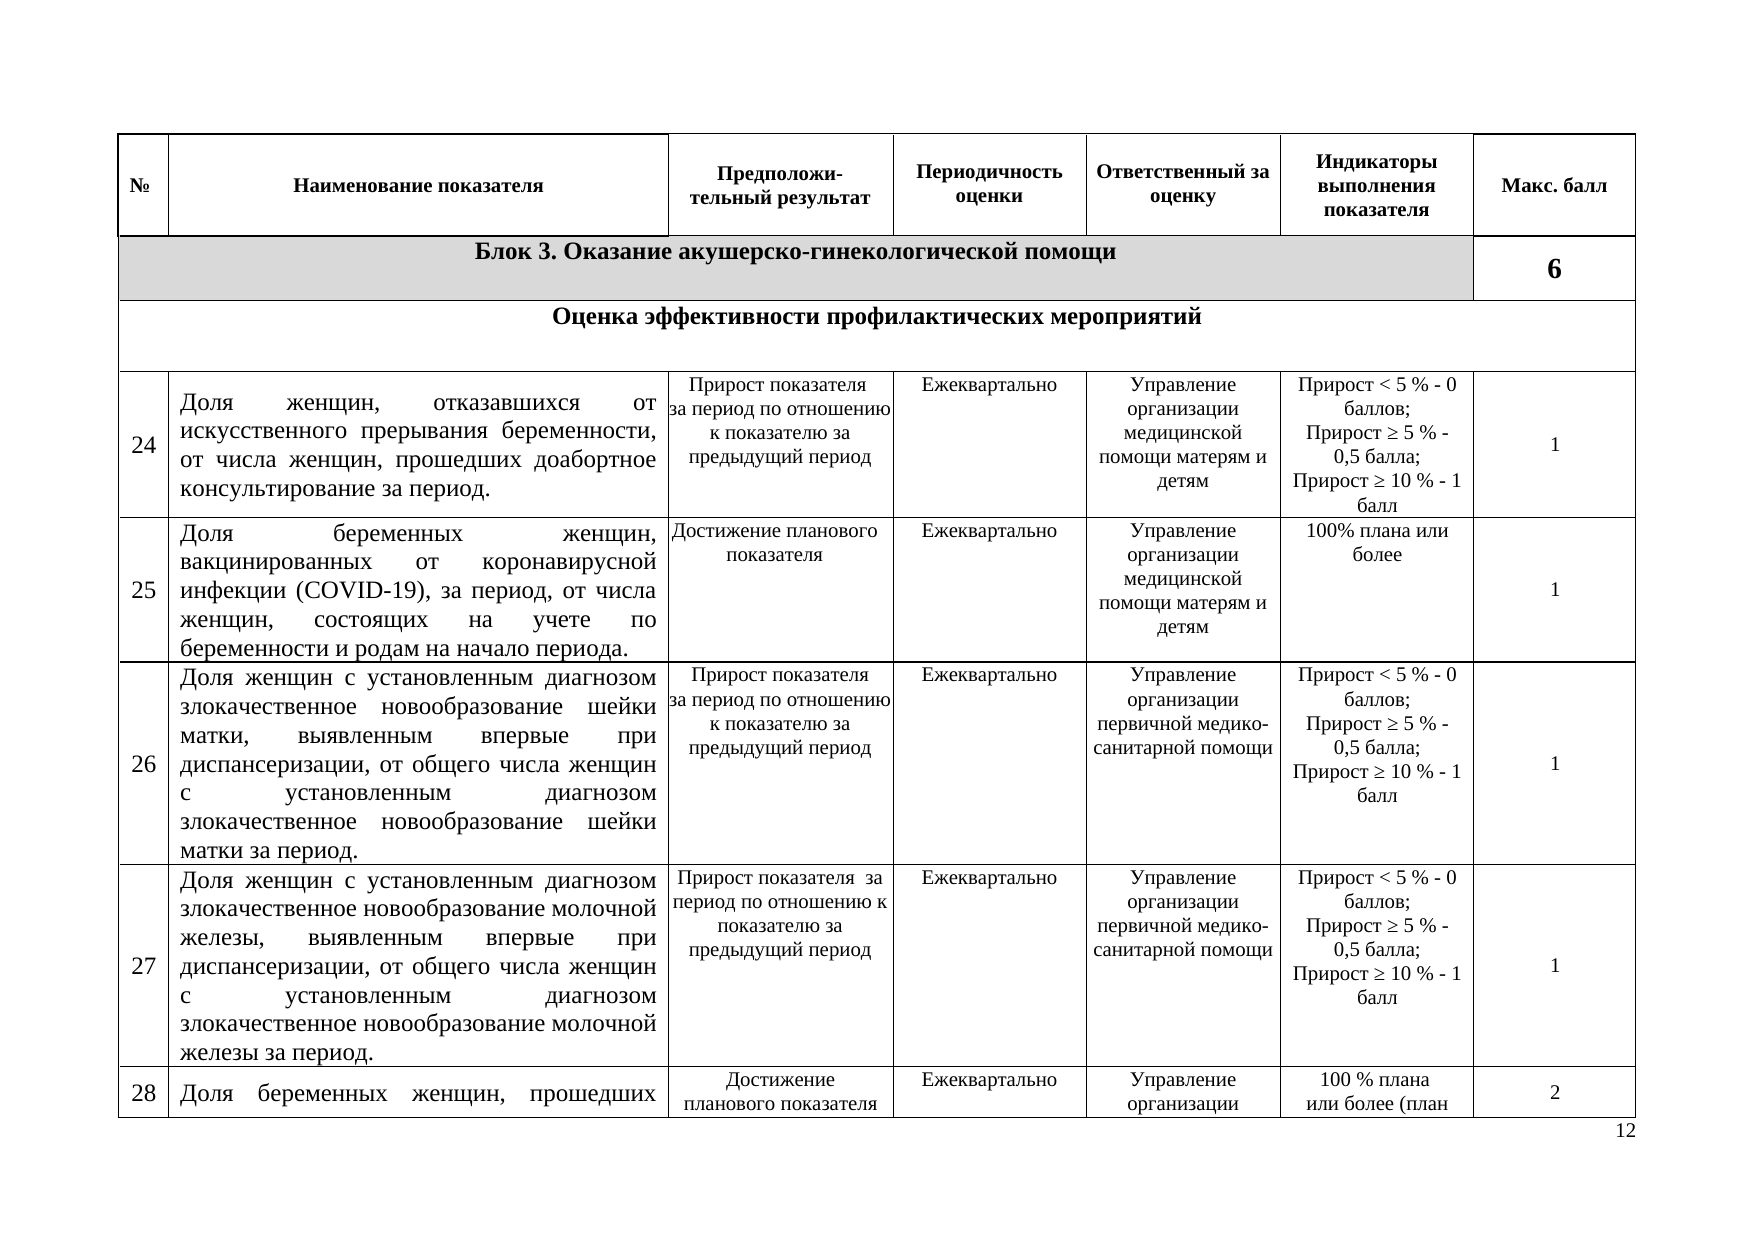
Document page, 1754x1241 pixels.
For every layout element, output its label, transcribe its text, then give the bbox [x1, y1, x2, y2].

table_cell Доля женщин с установленным диагнозом злокачественное новообразование шейки матки, выявленным впервые при диспансеризации, от общего числа женщин с установленным диагнозом злокачественное новообразование шейки матки за период. [169, 663, 668, 864]
table_cell Управление организации медицинской помощи матерям и детям [1087, 518, 1280, 661]
table_cell 1 [1474, 865, 1635, 1066]
table_cell Прирост показателя за период по отношению к показателю за предыдущий период [669, 865, 893, 1066]
table_header Ответственный за оценку [1087, 134, 1280, 235]
table_cell 28 [119, 1067, 168, 1117]
table_cell 100 % плана или более (план 93,5%) [1281, 1067, 1473, 1117]
table_cell 25 [119, 518, 168, 661]
table_cell Доля беременных женщин, вакцинированных от коронавирусной инфекции (COVID-19), за период, от числа женщин, состоящих на учете по беременности и родам на начало периода. [169, 518, 668, 661]
table_cell 2 [1474, 1067, 1635, 1117]
table_cell Доля женщин с установленным диагнозом злокачественное новообразование молочной железы, выявленным впервые при диспансеризации, от общего числа женщин с установленным диагнозом злокачественное новообразование молочной железы за период. [169, 865, 668, 1066]
table_cell Достижение планового показателя [669, 1067, 893, 1117]
table_cell Ежеквартально [894, 663, 1086, 864]
table_cell Ежеквартально [894, 372, 1086, 517]
table_cell Ежеквартально [894, 1067, 1086, 1117]
table_cell Прирост < 5 % - 0 баллов; Прирост ≥ 5 % - 0,5 балла; Прирост ≥ 10 % - 1 балл [1281, 372, 1473, 517]
table_cell Оценка эффективности профилактических мероприятий [119, 301, 1635, 371]
table_cell Достижение планового показателя [669, 518, 893, 661]
table_cell Прирост < 5 % - 0 баллов; Прирост ≥ 5 % - 0,5 балла; Прирост ≥ 10 % - 1 балл [1281, 663, 1473, 864]
table_header Наименование показателя [169, 135, 668, 235]
table_cell 1 [1474, 518, 1635, 661]
table_cell 1 [1474, 663, 1635, 864]
table_cell Ежеквартально [894, 865, 1086, 1066]
table_cell Управление организации первичной медико-санитарной помощи [1087, 865, 1280, 1066]
table_header Индикаторы выполнения показателя [1280, 134, 1473, 235]
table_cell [169, 1067, 668, 1117]
table_cell 24 [119, 372, 168, 517]
table_cell Управление организации первичной медико-санитарной помощи [1087, 663, 1280, 864]
table_cell Прирост < 5 % - 0 баллов; Прирост ≥ 5 % - 0,5 балла; Прирост ≥ 10 % - 1 балл [1281, 865, 1473, 1066]
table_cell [1087, 1067, 1280, 1117]
table_cell Управление организации медицинской помощи матерям и детям [1087, 372, 1280, 517]
table_cell 27 [119, 865, 168, 1066]
table_cell Прирост показателя за период по отношению к показателю за предыдущий период [669, 372, 893, 517]
table_cell Ежеквартально [894, 518, 1086, 661]
table_cell Блок 3. Оказание акушерско-гинекологической помощи [119, 236, 1473, 300]
table_cell 1 [1474, 372, 1635, 517]
table_header Макс. балл [1474, 135, 1635, 235]
table_header № [119, 135, 168, 235]
table_header Периодичность оценки [893, 134, 1087, 235]
table_cell Доля женщин, отказавшихся от искусственного прерывания беременности, от числа женщин, прошедших доабортное консультирование за период. [169, 372, 668, 517]
table_cell 6 [1474, 237, 1635, 300]
table_cell 26 [119, 662, 168, 864]
table_header Предположи- тельный результат [669, 134, 893, 235]
table_cell Прирост показателя за период по отношению к показателю за предыдущий период [669, 663, 893, 864]
table_cell 100% плана или более [1281, 518, 1473, 661]
